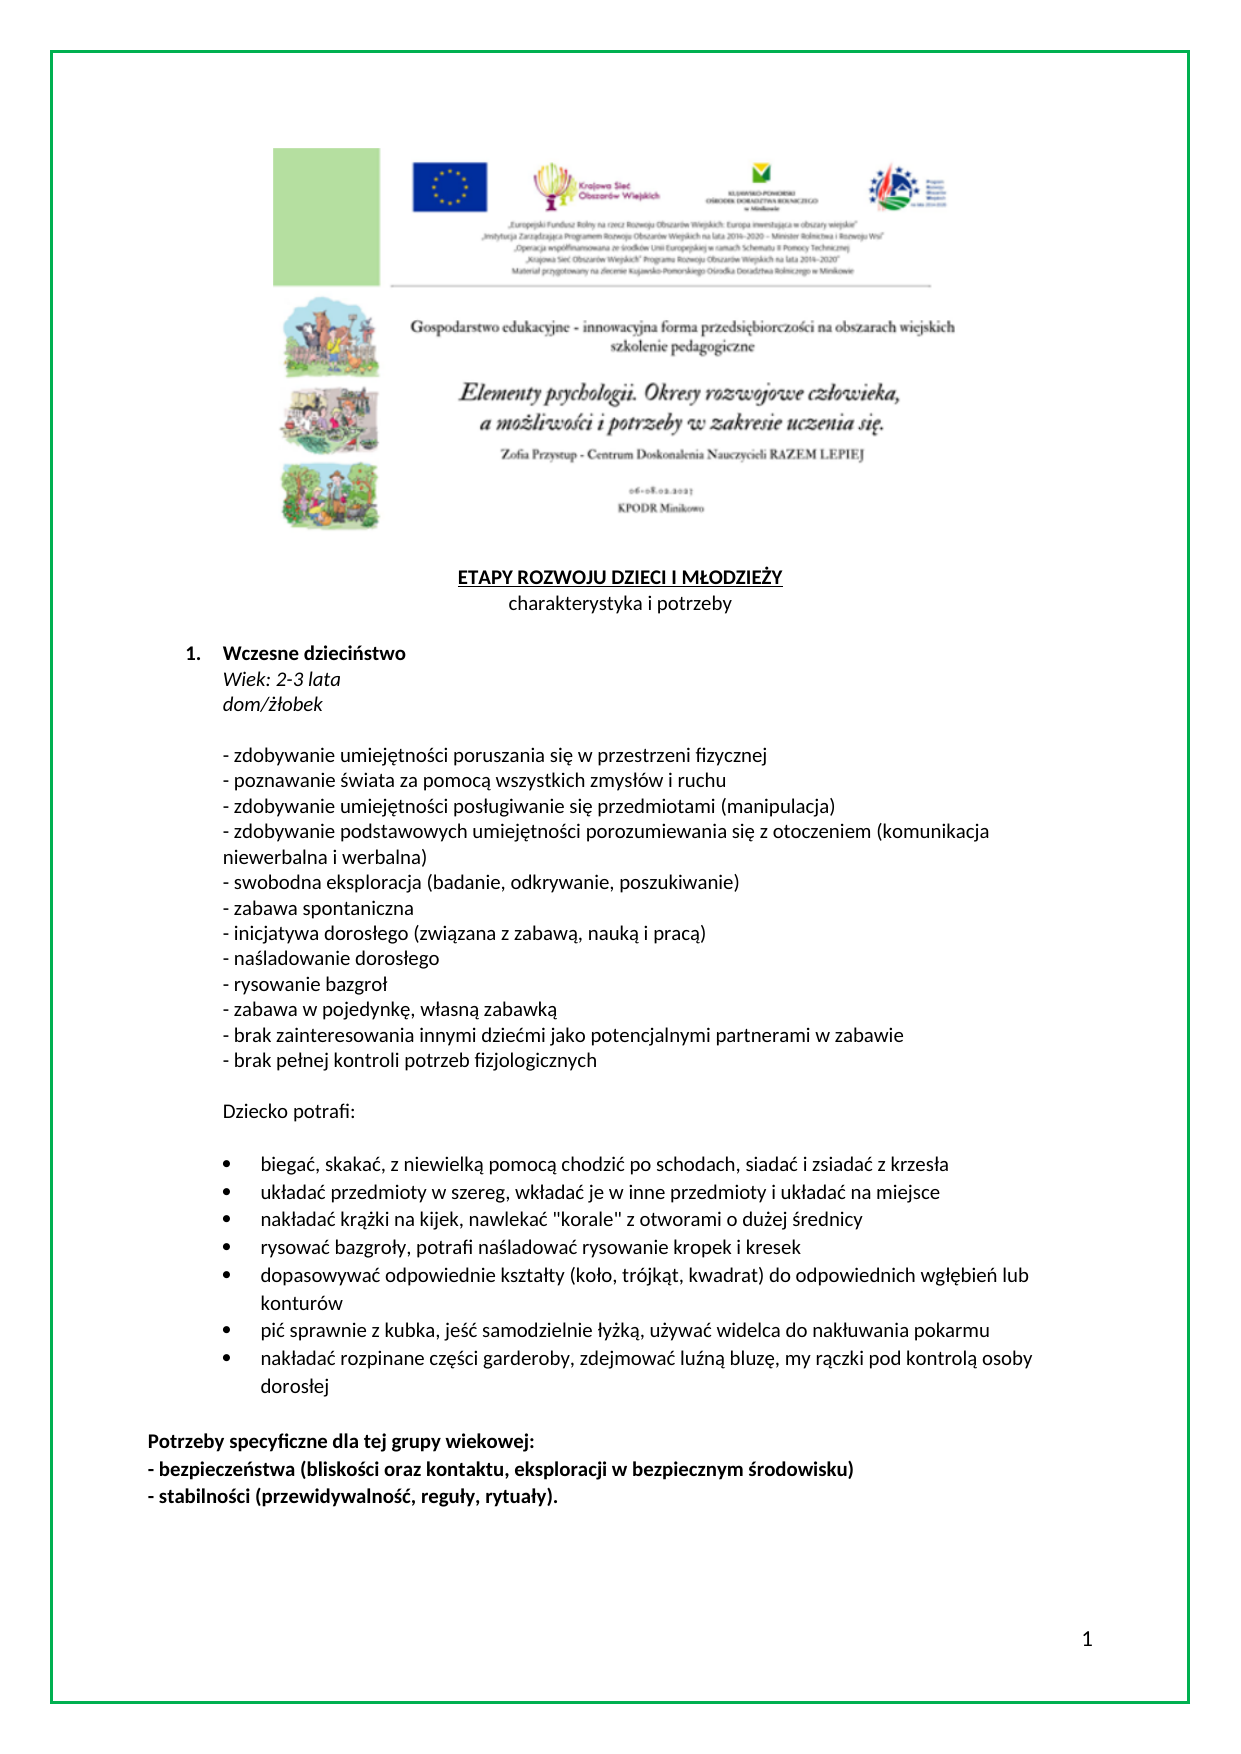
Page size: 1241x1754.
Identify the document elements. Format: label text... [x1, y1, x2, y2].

list - zdobywanie umiejętności posługiwanie się przedmiotami (manipulacja) [223, 793, 1093, 818]
list Wiek: 2-3 lata [223, 666, 1093, 691]
text - bezpieczeństwa (bliskości oraz kontaktu, eksploracji w bezpiecznym środowisku) [148, 1454, 1093, 1481]
list pić sprawnie z kubka, jeść samodzielnie łyżką, używać widelca do nakłuwania pokarmu [223, 1315, 1093, 1343]
list - swobodna eksploracja (badanie, odkrywanie, poszukiwanie) [223, 869, 1093, 895]
list - rysowanie bazgroł [223, 971, 1093, 996]
list dom/żłobek [223, 691, 1093, 717]
list nakładać rozpinane części garderoby, zdejmować luźną bluzę, my rączki pod kontrolą osoby dorosłej [223, 1343, 1093, 1398]
text ETAPY ROZWOJU DZIECI I MŁODZIEŻY [148, 564, 1093, 590]
list - poznawanie świata za pomocą wszystkich zmysłów i ruchu [223, 768, 1093, 793]
list - zabawa spontaniczna [223, 895, 1093, 920]
text - stabilności (przewidywalność, reguły, rytuały). [148, 1481, 1093, 1509]
list Wczesne dzieciństwo [185, 641, 1093, 666]
list dopasowywać odpowiednie kształty (koło, trójkąt, kwadrat) do odpowiednich wgłębień lub konturów [223, 1260, 1093, 1315]
list - zdobywanie umiejętności poruszania się w przestrzeni fizycznej [223, 742, 1093, 768]
list - zdobywanie podstawowych umiejętności porozumiewania się z otoczeniem (komunikacja niewerbalna i werbalna) [223, 818, 1093, 869]
list Dziecko potrafi: [223, 1098, 1093, 1123]
list - brak zainteresowania innymi dziećmi jako potencjalnymi partnerami w zabawie [223, 1022, 1093, 1047]
text Potrzeby specyficzne dla tej grupy wiekowej: [148, 1426, 1093, 1454]
list nakładać krążki na kijek, nawlekać "korale" z otworami o dużej średnicy [223, 1204, 1093, 1232]
list rysować bazgroły, potrafi naśladować rysowanie kropek i kresek [223, 1232, 1093, 1260]
list biegać, skakać, z niewielką pomocą chodzić po schodach, siadać i zsiadać z krzesła [223, 1149, 1093, 1177]
list - inicjatywa dorosłego (związana z zabawą, nauką i pracą) [223, 920, 1093, 946]
text charakterystyka i potrzeby [148, 590, 1093, 615]
list - zabawa w pojedynkę, własną zabawką [223, 996, 1093, 1022]
list - brak pełnej kontroli potrzeb fizjologicznych [223, 1047, 1093, 1073]
list - naśladowanie dorosłego [223, 946, 1093, 971]
list układać przedmioty w szereg, wkładać je w inne przedmioty i układać na miejsce [223, 1177, 1093, 1204]
